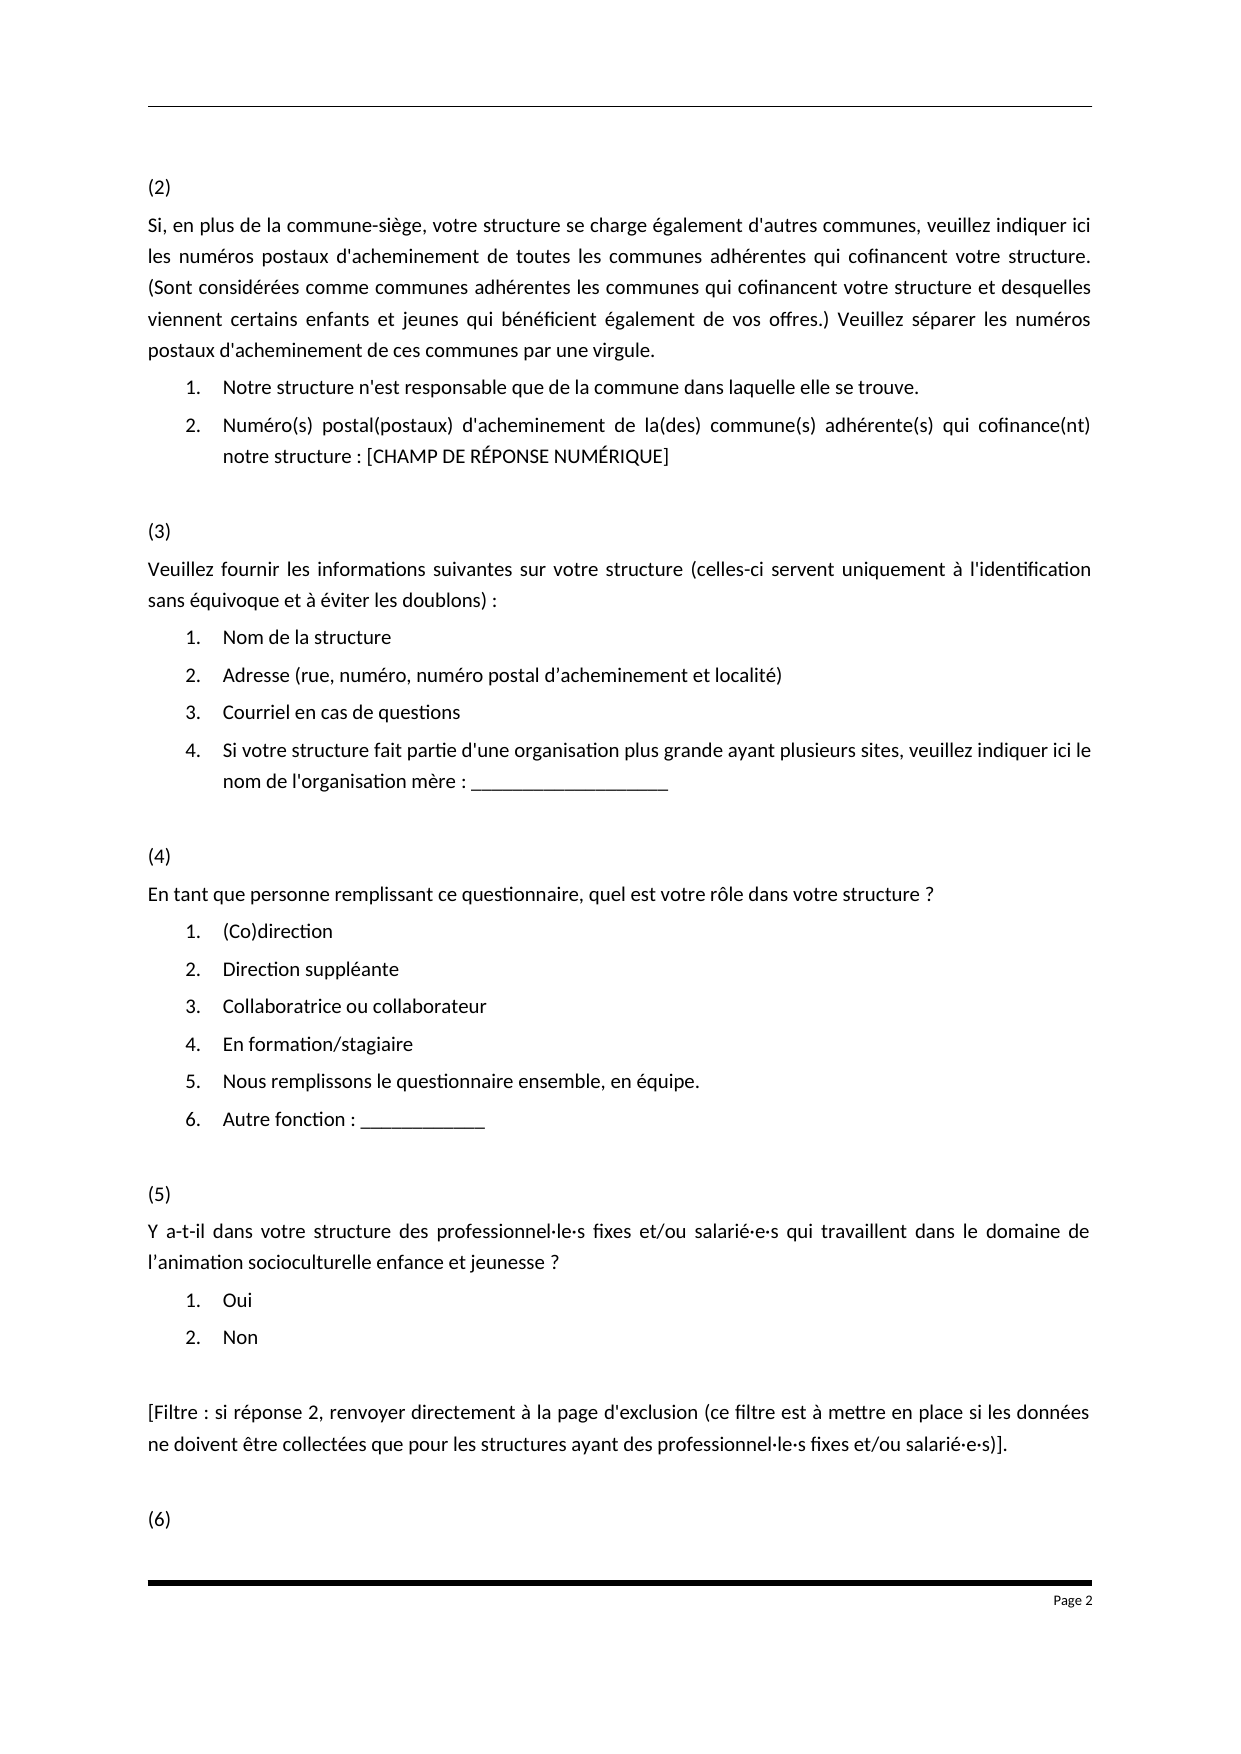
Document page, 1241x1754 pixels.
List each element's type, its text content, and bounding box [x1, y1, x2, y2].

text [Filtre : si réponse 2, renvoyer directement à la page d'exclusion (ce filtre est à mettre en place si les données ne doivent être collectées que pour les structures ayant des professionnel·le·s fixes et/ou salarié·e·s)]. [148, 1395, 1092, 1457]
text (3) [148, 513, 1092, 545]
text (4) [148, 838, 1092, 870]
list Autre fonction : ____________ [185, 1101, 1092, 1132]
text (5) [148, 1176, 1092, 1207]
list Si votre structure fait partie d'une organisation plus grande ayant plusieurs sites, veuillez indiquer ici le nom de l'organisation mère : ___________________ [185, 732, 1092, 795]
list (Co)direction [185, 913, 1092, 945]
list Direction suppléante [185, 951, 1092, 982]
text (2) [148, 170, 1092, 201]
list Non [185, 1320, 1092, 1351]
list Oui [185, 1282, 1092, 1313]
list Numéro(s) postal(postaux) d'acheminement de la(des) commune(s) adhérente(s) qui cofinance(nt) notre structure : [CHAMP DE RÉPONSE NUMÉRIQUE] [185, 407, 1092, 470]
text Y a-t-il dans votre structure des professionnel·le·s fixes et/ou salarié·e·s qui travaillent dans le domaine de l’animation socioculturelle enfance et jeunesse ? [148, 1213, 1092, 1276]
text Veuillez fournir les informations suivantes sur votre structure (celles-ci servent uniquement à l'identification sans équivoque et à éviter les doublons) : [148, 551, 1092, 613]
text En tant que personne remplissant ce questionnaire, quel est votre rôle dans votre structure ? [148, 876, 1092, 907]
list Nous remplissons le questionnaire ensemble, en équipe. [185, 1063, 1092, 1095]
list En formation/stagiaire [185, 1026, 1092, 1057]
list Nom de la structure [185, 620, 1092, 651]
list Collaboratrice ou collaborateur [185, 988, 1092, 1020]
text Si, en plus de la commune-siège, votre structure se charge également d'autres communes, veuillez indiquer ici les numéros postaux d'acheminement de toutes les communes adhérentes qui cofinancent votre structure. (Sont considérées comme communes adhérentes les communes qui cofinancent votre structure et desquelles viennent certains enfants et jeunes qui bénéficient également de vos offres.) Veuillez séparer les numéros postaux d'acheminement de ces communes par une virgule. [148, 207, 1092, 363]
list Adresse (rue, numéro, numéro postal d’acheminement et localité) [185, 657, 1092, 688]
text (6) [148, 1501, 1092, 1532]
list Notre structure n'est responsable que de la commune dans laquelle elle se trouve. [185, 370, 1092, 401]
list Courriel en cas de questions [185, 695, 1092, 726]
